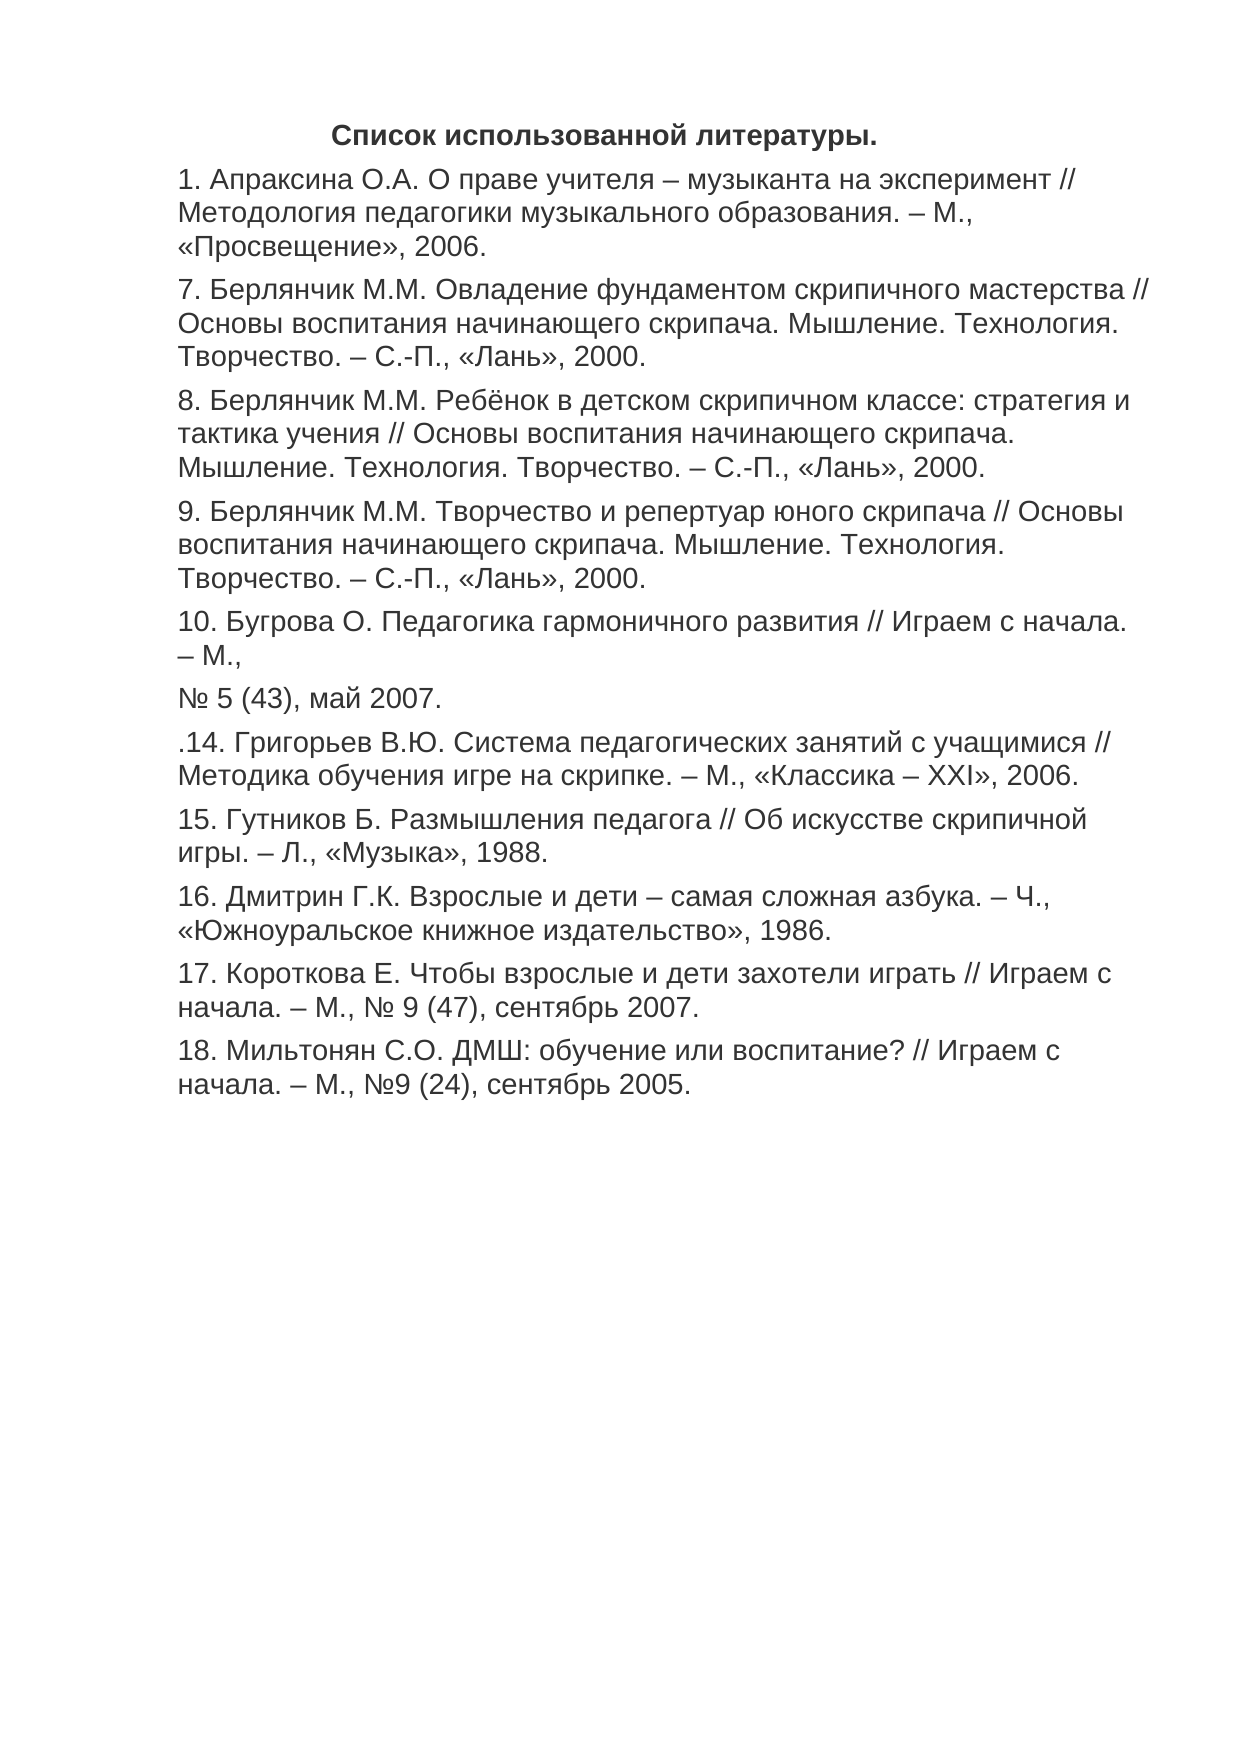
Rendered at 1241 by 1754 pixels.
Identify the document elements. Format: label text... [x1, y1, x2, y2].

text 18. Мильтонян С.О. ДМШ: обучение или воспитание? // Играем с начала. – М., №9 (24), сентябрь 2005. [177, 1033, 1152, 1100]
text 15. Гутников Б. Размышления педагога // Об искусстве скрипичной игры. – Л., «Музыка», 1988. [177, 802, 1152, 869]
text 10. Бугрова О. Педагогика гармоничного развития // Играем с начала. – М., [177, 604, 1152, 671]
text 8. Берлянчик М.М. Ребёнок в детском скрипичном классе: стратегия и тактика учения // Основы воспитания начинающего скрипача. Мышление. Технология. Творчество. – С.-П., «Лань», 2000. [177, 383, 1152, 483]
text 16. Дмитрин Г.К. Взрослые и дети – самая сложная азбука. – Ч., «Южноуральское книжное издательство», 1986. [177, 879, 1152, 946]
text 1. Апраксина О.А. О праве учителя – музыканта на эксперимент // Методология педагогики музыкального образования. – М., «Просвещение», 2006. [177, 162, 1152, 262]
text .14. Григорьев В.Ю. Система педагогических занятий с учащимися // Методика обучения игре на скрипке. – М., «Классика – XXI», 2006. [177, 725, 1152, 792]
text 9. Берлянчик М.М. Творчество и репертуар юного скрипача // Основы воспитания начинающего скрипача. Мышление. Технология. Творчество. – С.-П., «Лань», 2000. [177, 493, 1152, 594]
text № 5 (43), май 2007. [177, 681, 1152, 715]
text Список использованной литературы. [177, 118, 1152, 152]
text 7. Берлянчик М.М. Овладение фундаментом скрипичного мастерства // Основы воспитания начинающего скрипача. Мышление. Технология. Творчество. – С.-П., «Лань», 2000. [177, 272, 1152, 373]
text 17. Короткова Е. Чтобы взрослые и дети захотели играть // Играем с начала. – М., № 9 (47), сентябрь 2007. [177, 956, 1152, 1023]
